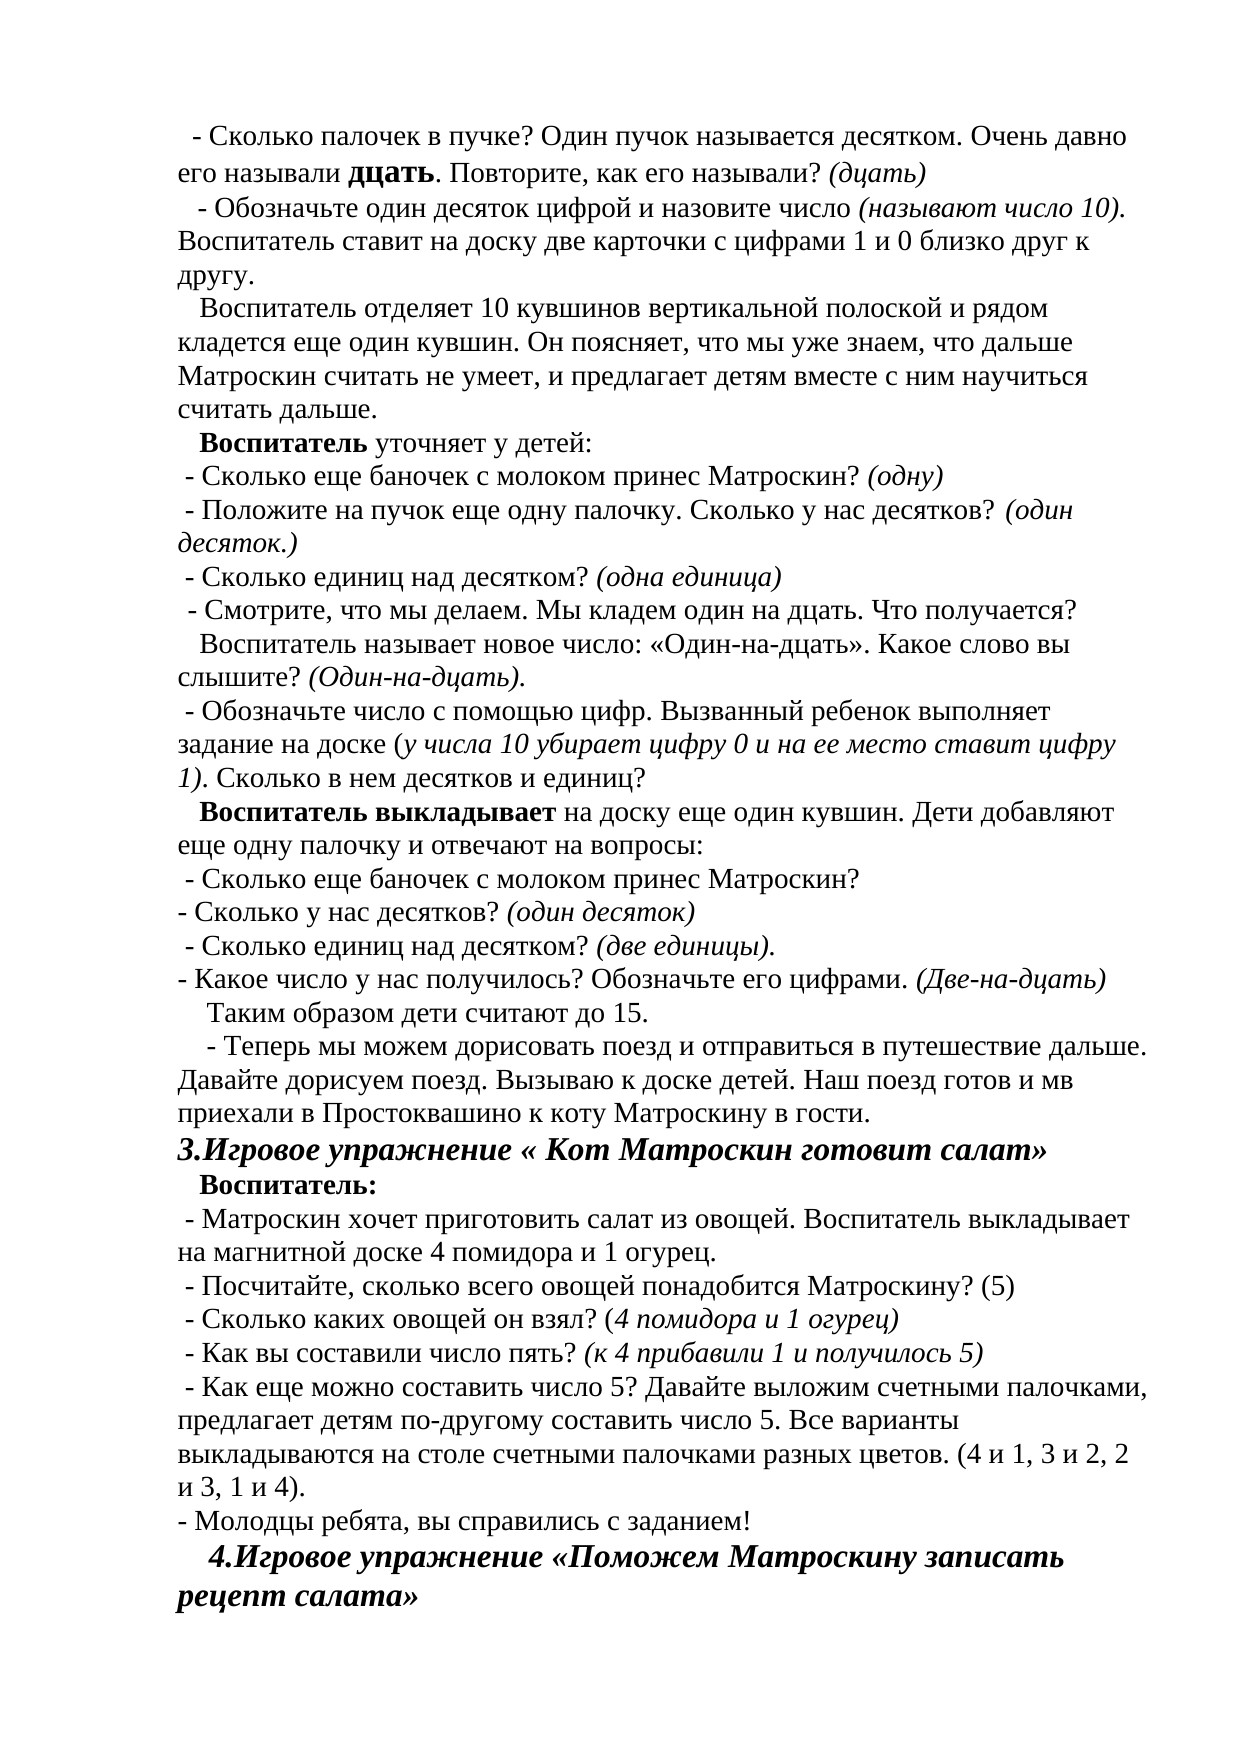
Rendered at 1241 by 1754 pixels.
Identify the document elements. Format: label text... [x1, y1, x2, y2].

text - Матроскин хочет приготовить салат из овощей. Воспитатель выкладывает на магнитной доске 4 помидора и 1 огурец. [177, 1201, 1152, 1268]
text - Теперь мы можем дорисовать поезд и отправиться в путешествие дальше. Давайте дорисуем поезд. Вызываю к доске детей. Наш поезд готов и мв приехали в Простоквашино к коту Матроскину в гости. [177, 1028, 1152, 1129]
text - Смотрите, что мы делаем. Мы кладем один на дцать. Что получается? [177, 592, 1152, 626]
text - Как еще можно составить число 5? Давайте выложим счетными палочками, предлагает детям по-другому составить число 5. Все варианты выкладываются на столе счетными палочками разных цветов. (4 и 1, 3 и 2, 2 и 3, 1 и 4). [177, 1369, 1152, 1503]
text Воспитатель выкладывает на доску еще один кувшин. Дети добавляют еще одну палочку и отвечают на вопросы: [177, 794, 1152, 861]
text - Сколько палочек в пучке? Один пучок называется десятком. Очень давно его называли дцать. Повторите, как его называли? (дцать) [177, 118, 1152, 190]
text - Сколько каких овощей он взял? (4 помидора и 1 огурец) [177, 1302, 1152, 1335]
text - Сколько единиц над десятком? (две единицы). [177, 928, 1152, 961]
text - Положите на пучок еще одну палочку. Сколько у нас десятков? (один десяток.) [177, 492, 1152, 559]
text Воспитатель называет новое число: «Один-на-дцать». Какое слово вы слышите? (Один-на-дцать). [177, 626, 1152, 693]
text - Обозначьте число с помощью цифр. Вызванный ребенок выполняет задание на доске (у числа 10 убирает цифру 0 и на ее место ставит цифру 1). Сколько в нем десятков и единиц? [177, 693, 1152, 794]
text - Молодцы ребята, вы справились с заданием! [177, 1503, 1152, 1536]
text - Обозначьте один десяток цифрой и назовите число (называют число 10). Воспитатель ставит на доску две карточки с цифрами 1 и 0 близко друг к другу. [177, 190, 1152, 291]
text - Посчитайте, сколько всего овощей понадобится Матроскину? (5) [177, 1268, 1152, 1302]
text - Сколько единиц над десятком? (одна единица) [177, 559, 1152, 592]
text Воспитатель уточняет у детей: [177, 425, 1152, 458]
text - Сколько у нас десятков? (один десяток) [177, 894, 1152, 928]
text - Сколько еще баночек с молоком принес Матроскин? [177, 861, 1152, 894]
text 4.Игровое упражнение «Поможем Матроскину записать рецепт салата» [177, 1536, 1152, 1613]
text - Как вы составили число пять? (к 4 прибавили 1 и получилось 5) [177, 1335, 1152, 1369]
text Таким образом дети считают до 15. [177, 995, 1152, 1028]
text 3.Игровое упражнение « Кот Матроскин готовит салат» [177, 1129, 1152, 1167]
text Воспитатель: [177, 1167, 1152, 1201]
text - Сколько еще баночек с молоком принес Матроскин? (одну) [177, 458, 1152, 492]
text - Какое число у нас получилось? Обозначьте его цифрами. (Две-на-дцать) [177, 961, 1152, 995]
text Воспитатель отделяет 10 кувшинов вертикальной полоской и рядом кладется еще один кувшин. Он поясняет, что мы уже знаем, что дальше Матроскин считать не умеет, и предлагает детям вместе с ним научиться считать дальше. [177, 291, 1152, 425]
